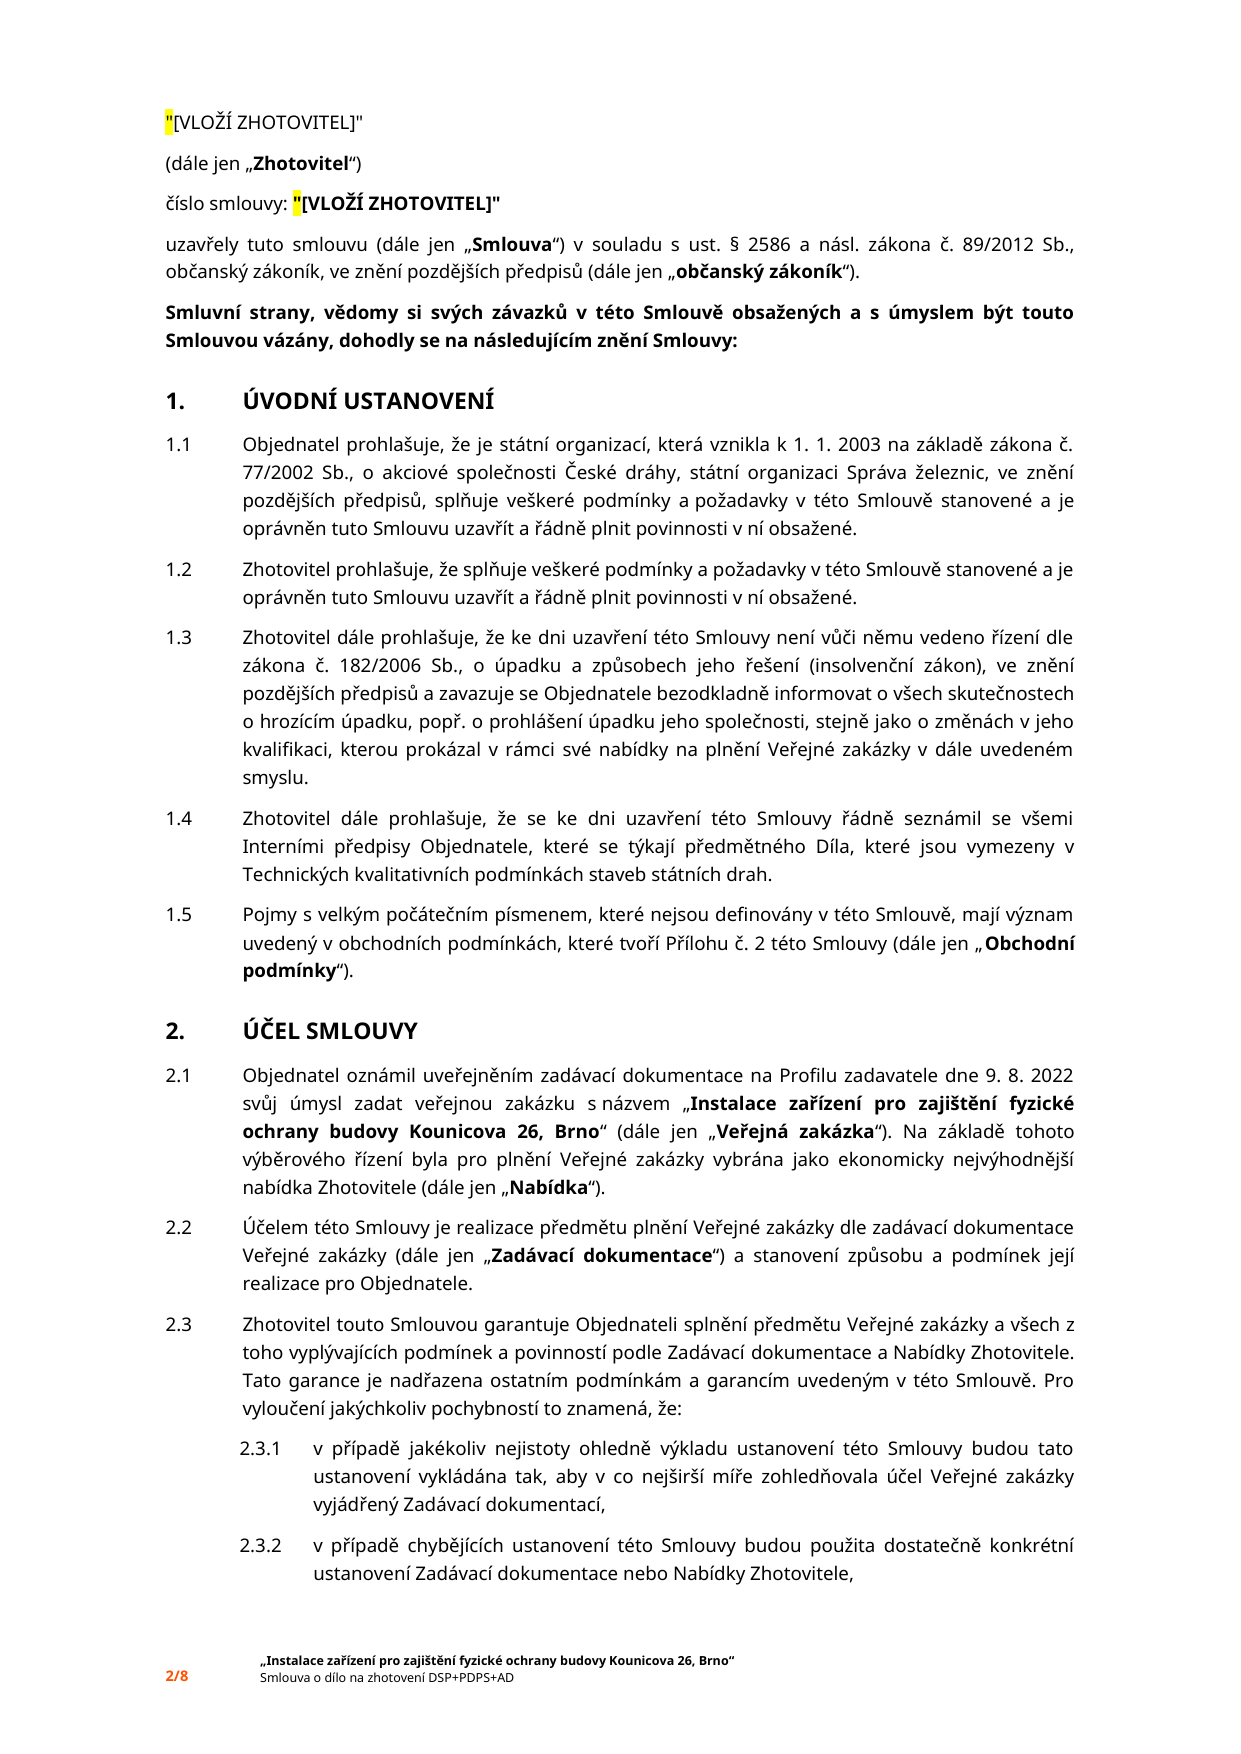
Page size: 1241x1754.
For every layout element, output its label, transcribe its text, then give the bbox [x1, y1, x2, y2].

text číslo smlouvy: [165, 190, 293, 216]
text Účelem této Smlouvy je realizace předmětu plnění Veřejné zakázky dle zadávací dokumentace Veřejné zakázky (dále jen „Zadávací dokumentace“) a stanovení způsobu a podmínek její realizace pro Objednatele. [165, 1214, 1075, 1296]
text Pojmy s velkým počátečním písmenem, které nejsou definovány v této Smlouvě, mají význam uvedený v obchodních podmínkách, které tvoří Přílohu č. 2 této Smlouvy (dále jen „Obchodní podmínky“). [165, 902, 1075, 983]
text Zhotovitel dále prohlašuje, že ke dni uzavření této Smlouvy není vůči němu vedeno řízení dle zákona č. 182/2006 Sb., o úpadku a způsobech jeho řešení (insolvenční zákon), ve znění pozdějších předpisů a zavazuje se Objednatele bezodkladně informovat o všech skutečnostech o hrozícím úpadku, popř. o prohlášení úpadku jeho společnosti, stejně jako o změnách v jeho kvalifikaci, kterou prokázal v rámci své nabídky na plnění Veřejné zakázky v dále uvedeném smyslu. [165, 624, 1075, 790]
text ÚČEL SMLOUVY [165, 1015, 1075, 1046]
list v případě jakékoliv nejistoty ohledně výkladu ustanovení této Smlouvy budou tato ustanovení vykládána tak, aby v co nejširší míře zohledňovala účel Veřejné zakázky vyjádřený Zadávací dokumentací, [239, 1436, 1075, 1517]
text ÚVODNÍ USTANOVENÍ [165, 384, 1075, 416]
text Zhotovitel prohlašuje, že splňuje veškeré podmínky a požadavky v této Smlouvě stanovené a je oprávněn tuto Smlouvu uzavřít a řádně plnit povinnosti v ní obsažené. [165, 556, 1075, 609]
text číslo smlouvy: [301, 190, 1075, 216]
text Zhotovitel touto Smlouvou garantuje Objednateli splnění předmětu Veřejné zakázky a všech z toho vyplývajících podmínek a povinností podle Zadávací dokumentace a Nabídky Zhotovitele. Tato garance je nadřazena ostatním podmínkám a garancím uvedeným v této Smlouvě. Pro vyloučení jakýchkoliv pochybností to znamená, že: [165, 1311, 1075, 1421]
list v případě chybějících ustanovení této Smlouvy budou použita dostatečně konkrétní ustanovení Zadávací dokumentace nebo Nabídky Zhotovitele, [239, 1532, 1075, 1586]
text Zhotovitel dále prohlašuje, že se ke dni uzavření této Smlouvy řádně seznámil se všemi Interními předpisy Objednatele, které se týkají předmětného Díla, které jsou vymezeny v Technických kvalitativních podmínkách staveb státních drah. [165, 805, 1075, 887]
text Objednatel prohlašuje, že je státní organizací, která vznikla k 1. 1. 2003 na základě zákona č. 77/2002 Sb., o akciové společnosti České dráhy, státní organizaci Správa železnic, ve znění pozdějších předpisů, splňuje veškeré podmínky a požadavky v této Smlouvě stanovené a je oprávněn tuto Smlouvu uzavřít a řádně plnit povinnosti v ní obsažené. [165, 431, 1075, 541]
text Objednatel oznámil uveřejněním zadávací dokumentace na Profilu zadavatele dne 9. 8. 2022 svůj úmysl zadat veřejnou zakázku s názvem „Instalace zařízení pro zajištění fyzické ochrany budovy Kounicova 26, Brno“ (dále jen „Veřejná zakázka“). Na základě tohoto výběrového řízení byla pro plnění Veřejné zakázky vybrána jako ekonomicky nejvýhodnější nabídka Zhotovitele (dále jen „Nabídka“). [165, 1062, 1075, 1199]
text (dále jen „Zhotovitel“) [165, 150, 1075, 175]
text Smluvní strany, vědomy si svých závazků v této Smlouvě obsažených a s úmyslem být touto Smlouvou vázány, dohodly se na následujícím znění Smlouvy: [165, 299, 1075, 353]
text uzavřely tuto smlouvu (dále jen „Smlouva“) v souladu s ust. § 2586 a násl. zákona č. 89/2012 Sb., občanský zákoník, ve znění pozdějších předpisů (dále jen „občanský zákoník“). [165, 231, 1075, 284]
